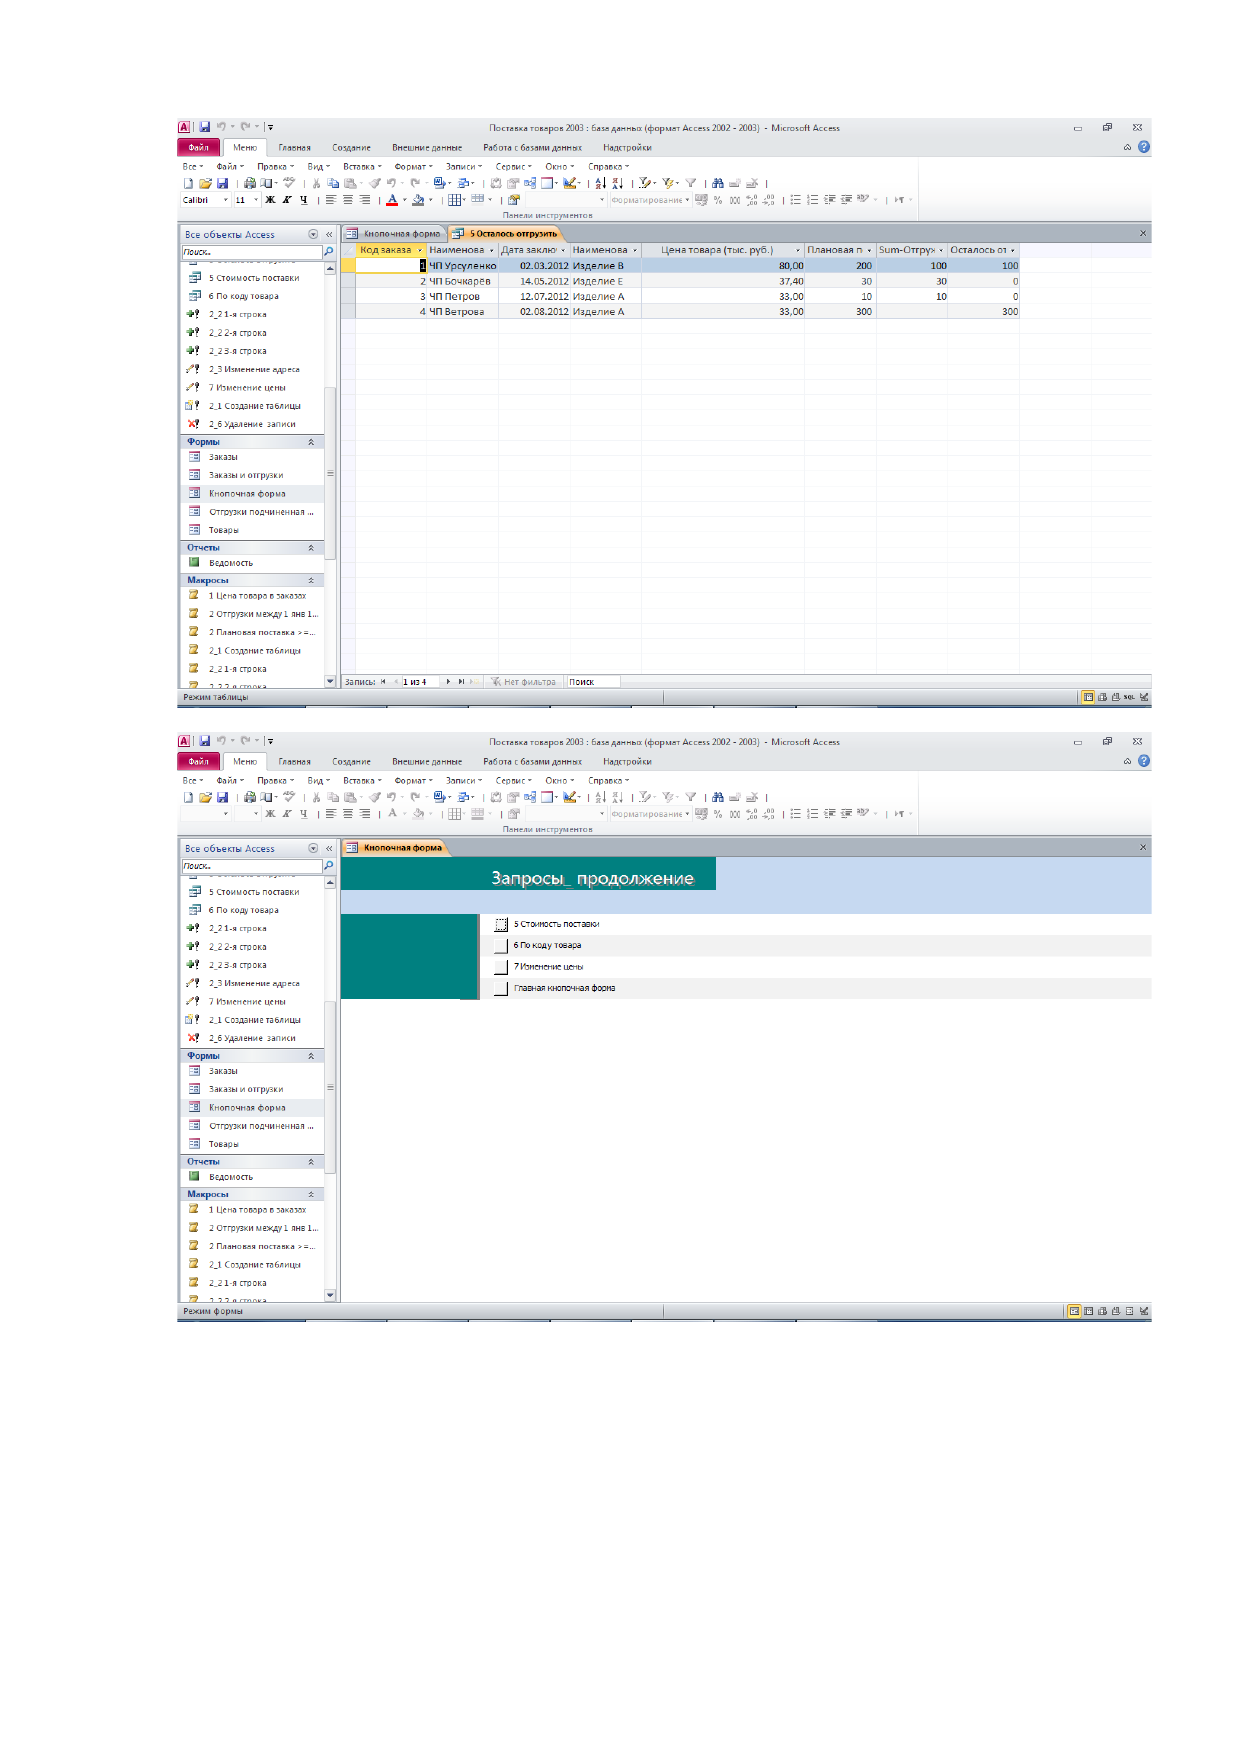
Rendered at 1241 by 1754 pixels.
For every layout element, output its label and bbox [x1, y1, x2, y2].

picture [177, 118, 1152, 708]
picture [177, 732, 1152, 1322]
